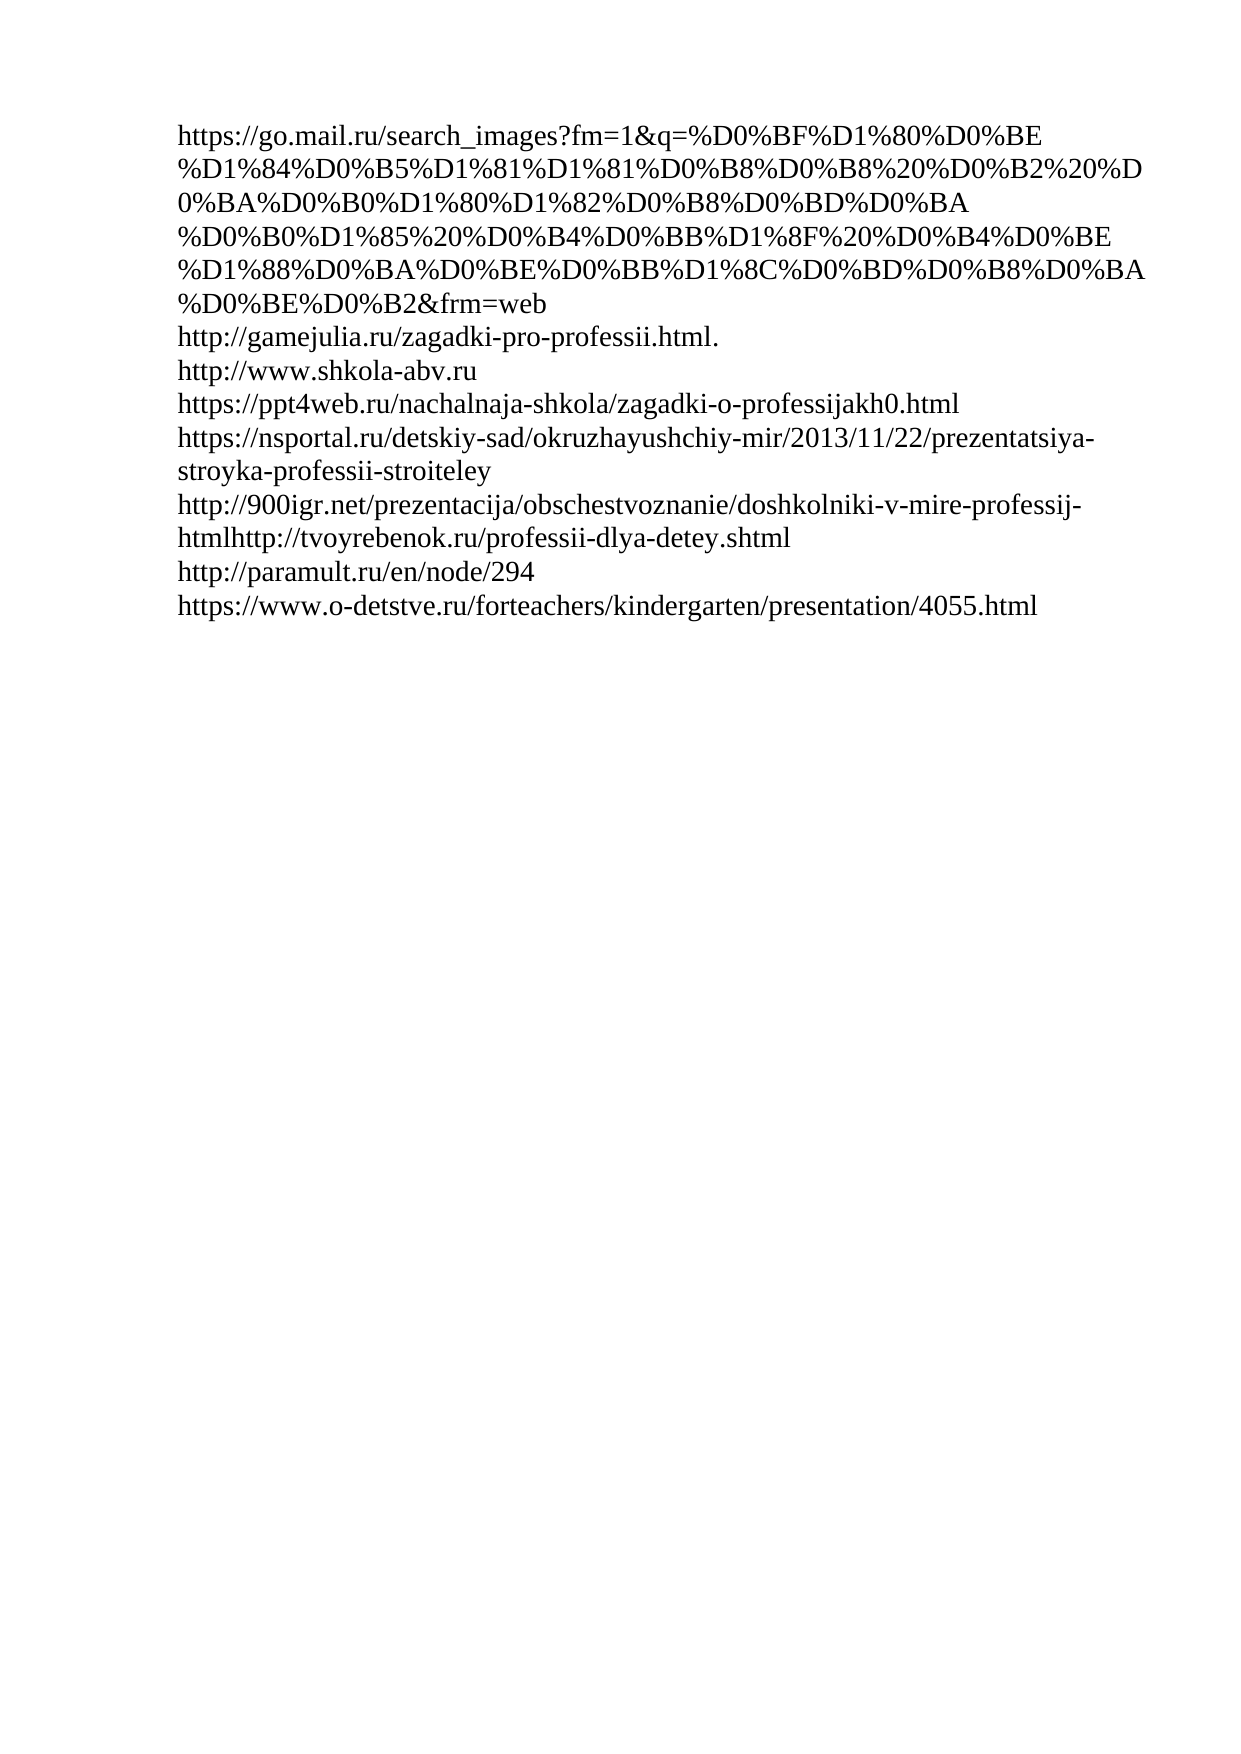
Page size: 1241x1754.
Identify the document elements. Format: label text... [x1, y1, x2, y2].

text https://www.o-detstve.ru/forteachers/kindergarten/presentation/4055.html [177, 588, 1152, 621]
text http://900igr.net/prezentacija/obschestvoznanie/doshkolniki-v-mire-professij-htmlhttp://tvoyrebenok.ru/professii-dlya-detey.shtml [177, 487, 1152, 554]
text https://go.mail.ru/search_images?fm=1&q=%D0%BF%D1%80%D0%BE%D1%84%D0%B5%D1%81%D1%81%D0%B8%D0%B8%20%D0%B2%20%D0%BA%D0%B0%D1%80%D1%82%D0%B8%D0%BD%D0%BA%D0%B0%D1%85%20%D0%B4%D0%BB%D1%8F%20%D0%B4%D0%BE%D1%88%D0%BA%D0%BE%D0%BB%D1%8C%D0%BD%D0%B8%D0%BA%D0%BE%D0%B2&frm=web [177, 118, 1152, 319]
text http://www.shkola-abv.ru [177, 353, 1152, 386]
text http://gamejulia.ru/zagadki-pro-professii.html. [177, 319, 1152, 353]
text https://ppt4web.ru/nachalnaja-shkola/zagadki-o-professijakh0.html [177, 386, 1152, 420]
text http://paramult.ru/en/node/294 [177, 554, 1152, 588]
text https://nsportal.ru/detskiy-sad/okruzhayushchiy-mir/2013/11/22/prezentatsiya-stroyka-professii-stroiteley [177, 420, 1152, 487]
